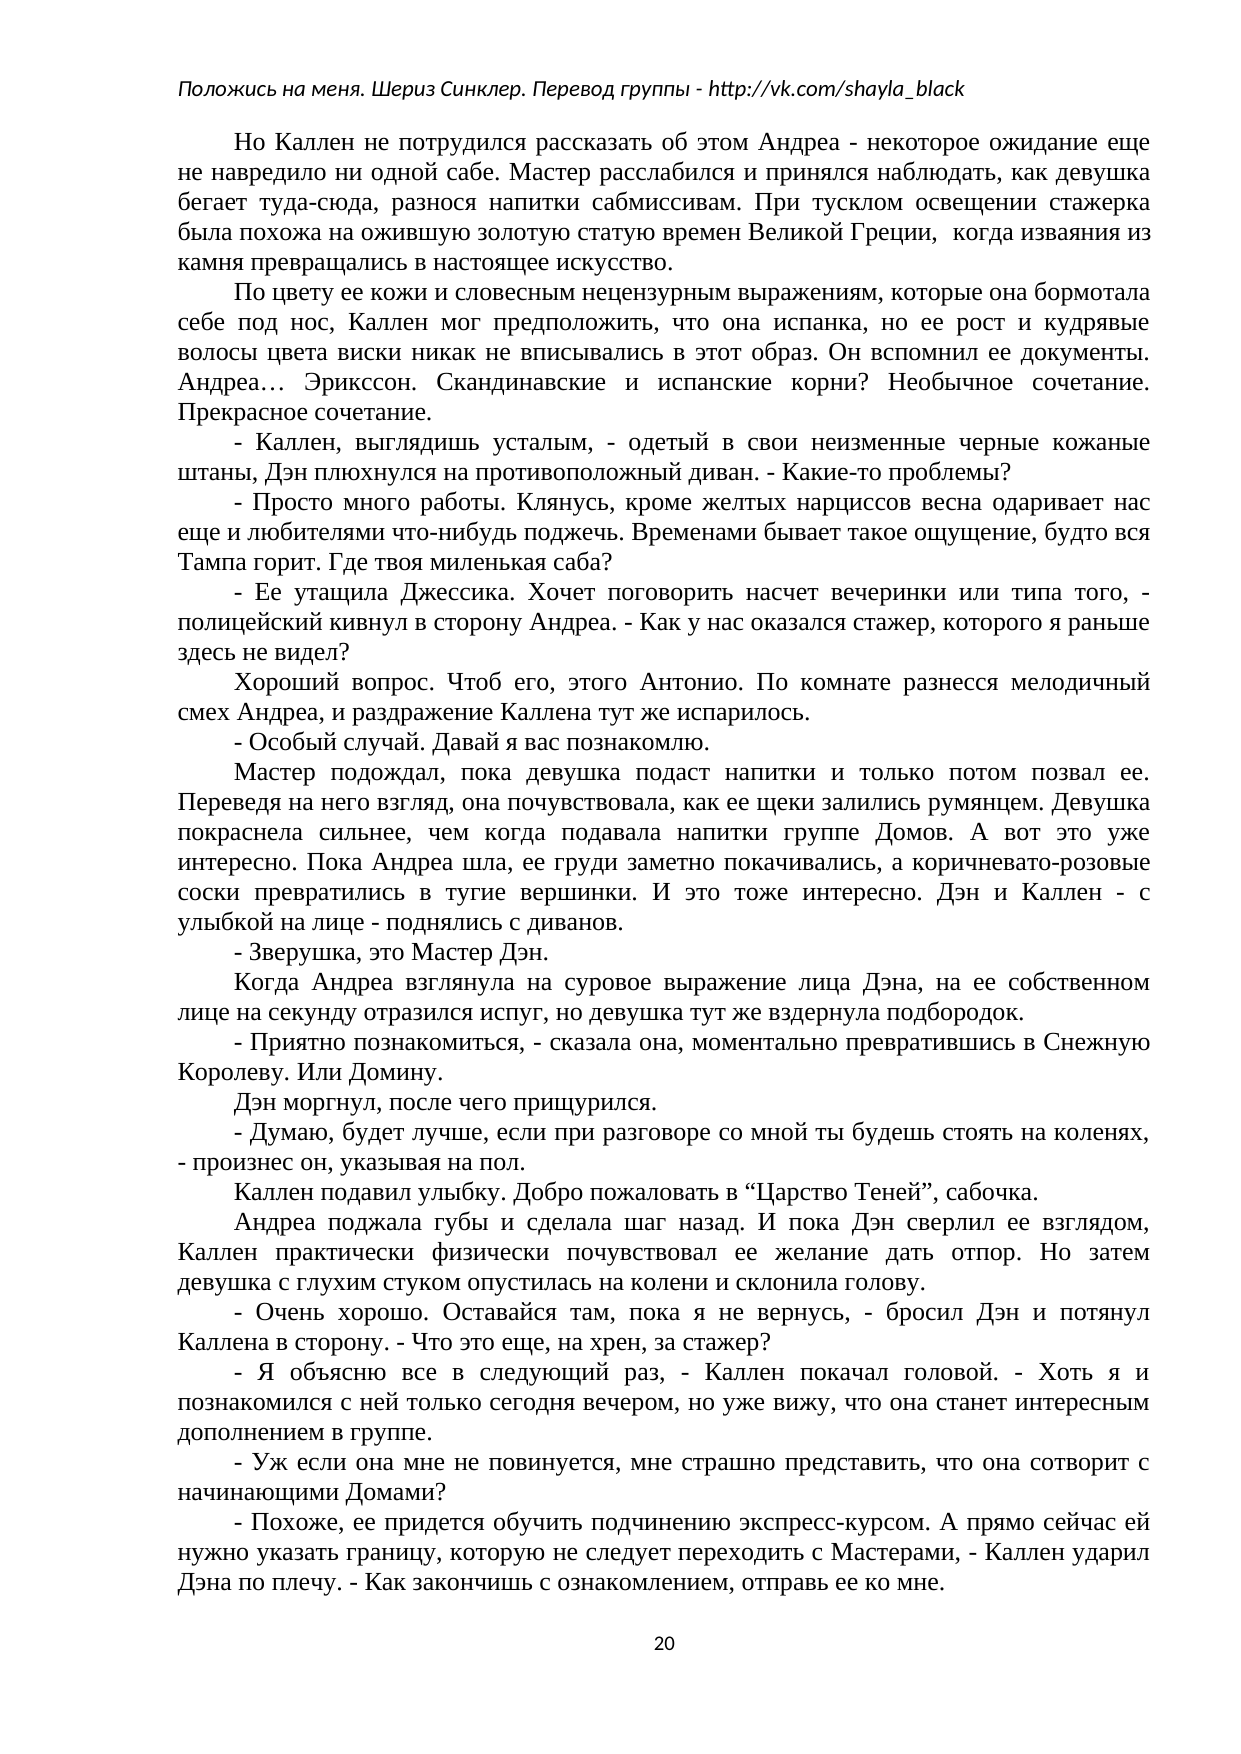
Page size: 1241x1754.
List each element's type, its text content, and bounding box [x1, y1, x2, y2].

text - Я объясню все в следующий раз, - Каллен покачал головой. - Хоть я и познакомился с ней только сегодня вечером, но уже вижу, что она станет интересным дополнением в группе. [177, 1356, 1152, 1446]
text - Ее утащила Джессика. Хочет поговорить насчет вечеринки или типа того, - полицейский кивнул в сторону Андреа. - Как у нас оказался стажер, которого я раньше здесь не видел? [177, 576, 1152, 666]
text - Приятно познакомиться, - сказала она, моментально превратившись в Снежную Королеву. Или Домину. [177, 1026, 1152, 1086]
text Мастер подождал, пока девушка подаст напитки и только потом позвал ее. Переведя на него взгляд, она почувствовала, как ее щеки залились румянцем. Девушка покраснела сильнее, чем когда подавала напитки группе Домов. А вот это уже интересно. Пока Андреа шла, ее груди заметно покачивались, а коричневато-розовые соски превратились в тугие вершинки. И это тоже интересно. Дэн и Каллен - с улыбкой на лице - поднялись с диванов. [177, 756, 1152, 936]
text Когда Андреа взглянула на суровое выражение лица Дэна, на ее собственном лице на секунду отразился испуг, но девушка тут же вздернула подбородок. [177, 966, 1152, 1026]
text - Очень хорошо. Оставайся там, пока я не вернусь, - бросил Дэн и потянул Каллена в сторону. - Что это еще, на хрен, за стажер? [177, 1296, 1152, 1356]
text - Думаю, будет лучше, если при разговоре со мной ты будешь стоять на коленях, - произнес он, указывая на пол. [177, 1116, 1152, 1176]
text Но Каллен не потрудился рассказать об этом Андреа - некоторое ожидание еще не навредило ни одной сабе. Мастер расслабился и принялся наблюдать, как девушка бегает туда-сюда, разнося напитки сабмиссивам. При тусклом освещении стажерка была похожа на ожившую золотую статую времен Великой Греции, когда изваяния из камня превращались в настоящее искусство. [177, 126, 1152, 276]
text - Каллен, выглядишь усталым, - одетый в свои неизменные черные кожаные штаны, Дэн плюхнулся на противоположный диван. - Какие-то проблемы? [177, 426, 1152, 486]
text По цвету ее кожи и словесным нецензурным выражениям, которые она бормотала себе под нос, Каллен мог предположить, что она испанка, но ее рост и кудрявые волосы цвета виски никак не вписывались в этот образ. Он вспомнил ее документы. Андреа… Эрикссон. Скандинавские и испанские корни? Необычное сочетание. Прекрасное сочетание. [177, 276, 1152, 426]
text Каллен подавил улыбку. Добро пожаловать в “Царство Теней”, сабочка. [177, 1176, 1152, 1206]
text - Зверушка, это Мастер Дэн. [177, 936, 1152, 966]
text - Уж если она мне не повинуется, мне страшно представить, что она сотворит с начинающими Домами? [177, 1446, 1152, 1506]
text Хороший вопрос. Чтоб его, этого Антонио. По комнате разнесся мелодичный смех Андреа, и раздражение Каллена тут же испарилось. [177, 666, 1152, 726]
text - Просто много работы. Клянусь, кроме желтых нарциссов весна одаривает нас еще и любителями что-нибудь поджечь. Временами бывает такое ощущение, будто вся Тампа горит. Где твоя миленькая саба? [177, 486, 1152, 576]
text - Особый случай. Давай я вас познакомлю. [177, 726, 1152, 756]
text Андреа поджала губы и сделала шаг назад. И пока Дэн сверлил ее взглядом, Каллен практически физически почувствовал ее желание дать отпор. Но затем девушка с глухим стуком опустилась на колени и склонила голову. [177, 1206, 1152, 1296]
text - Похоже, ее придется обучить подчинению экспресс-курсом. А прямо сейчас ей нужно указать границу, которую не следует переходить с Мастерами, - Каллен ударил Дэна по плечу. - Как закончишь с ознакомлением, отправь ее ко мне. [177, 1506, 1152, 1596]
text Дэн моргнул, после чего прищурился. [177, 1086, 1152, 1116]
